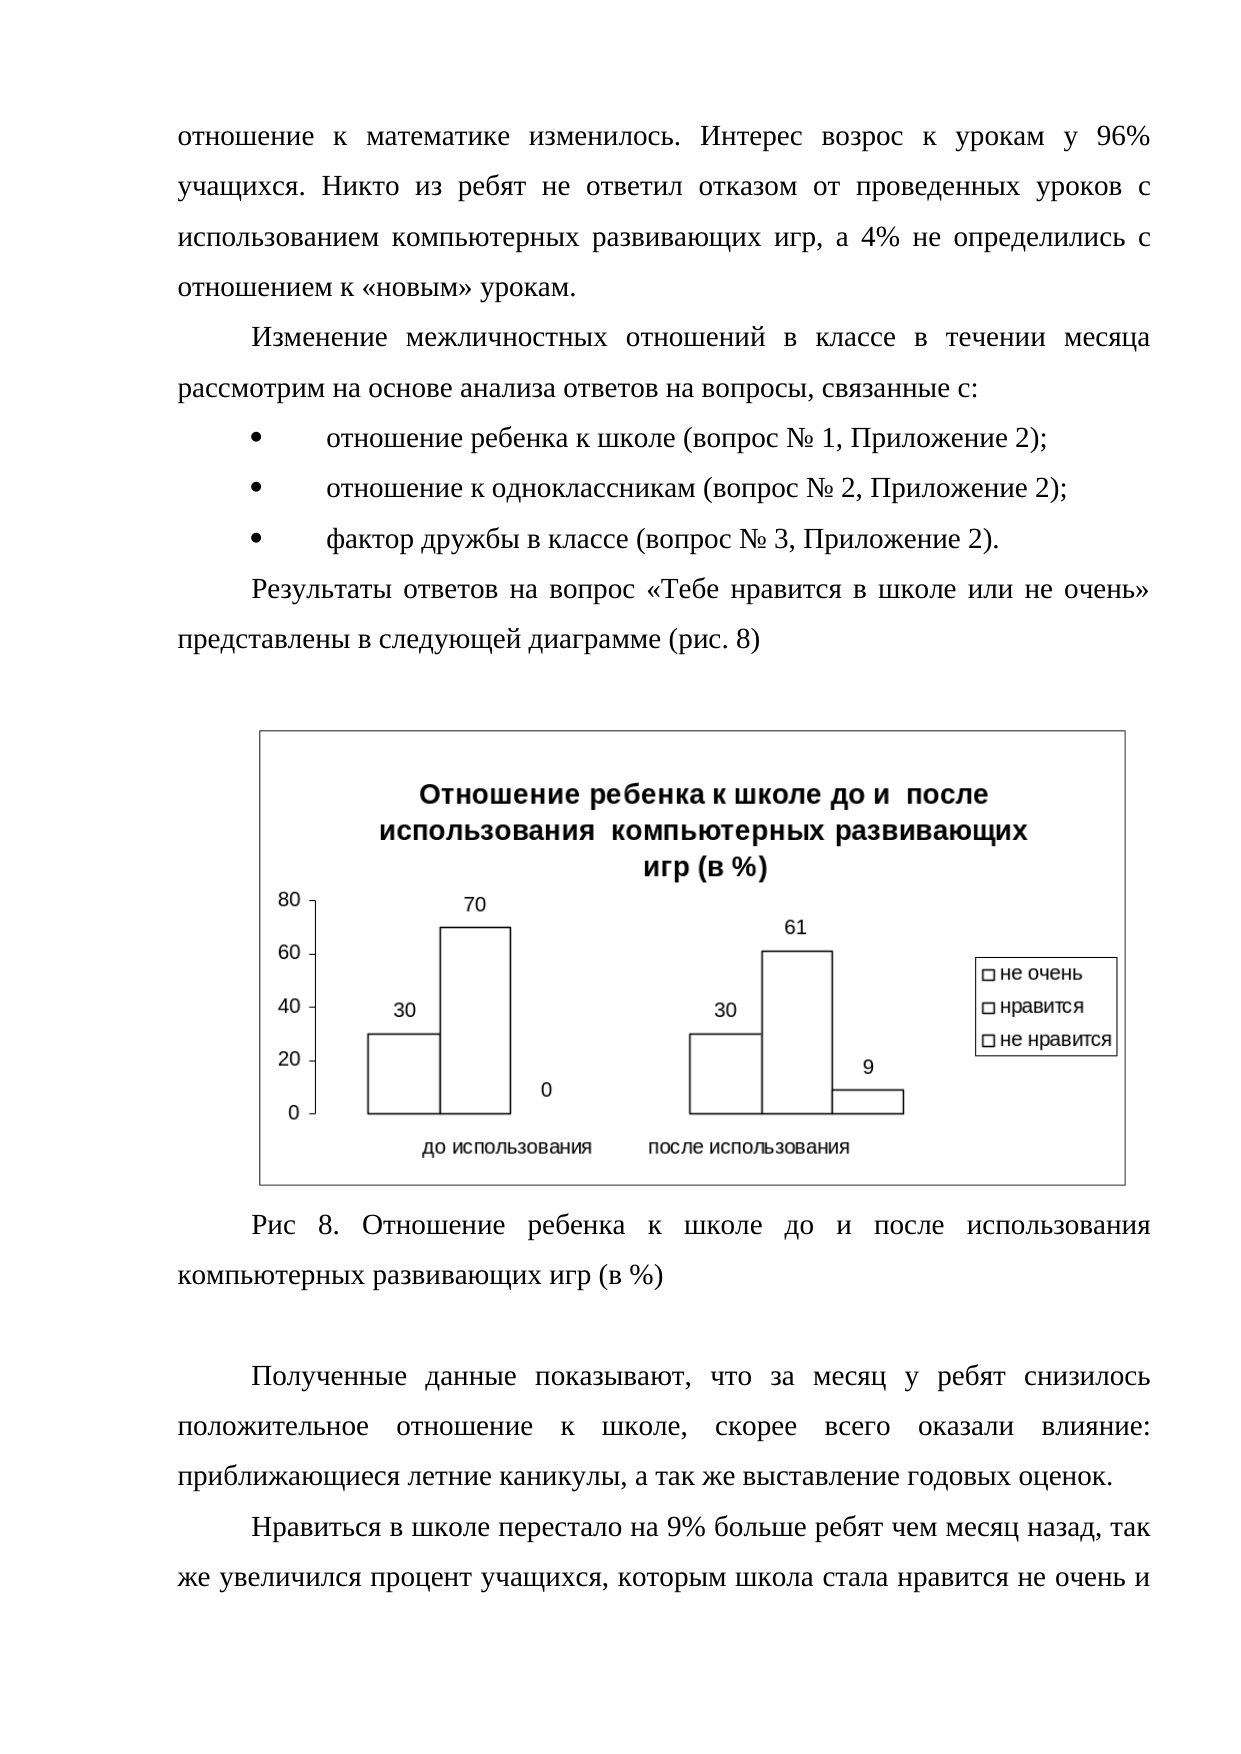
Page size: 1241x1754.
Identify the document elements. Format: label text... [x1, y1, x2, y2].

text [177, 1509, 1152, 1593]
text Полученные данные показывают, что за месяц у ребят снизилось положительное отношение к школе, скорее всего оказали влияние: приближающиеся летние каникулы, а так же выставление годовых оценок. [177, 1358, 1152, 1492]
text Изменение межличностных отношений в классе в течении месяца рассмотрим на основе анализа ответов на вопросы, связанные с: [177, 319, 1152, 403]
text Рис 8. Отношение ребенка к школе до и после использования компьютерных развивающих игр (в %) [177, 1207, 1152, 1291]
list отношение к одноклассникам (вопрос № 2, Приложение 2); [177, 470, 1152, 504]
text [177, 118, 1152, 303]
text Результаты ответов на вопрос «Тебе нравится в школе или не очень» представлены в следующей диаграмме (рис. 8) [177, 571, 1152, 655]
list фактор дружбы в классе (вопрос № 3, Приложение 2). [177, 521, 1152, 554]
list отношение ребенка к школе (вопрос № 1, Приложение 2); [177, 420, 1152, 454]
